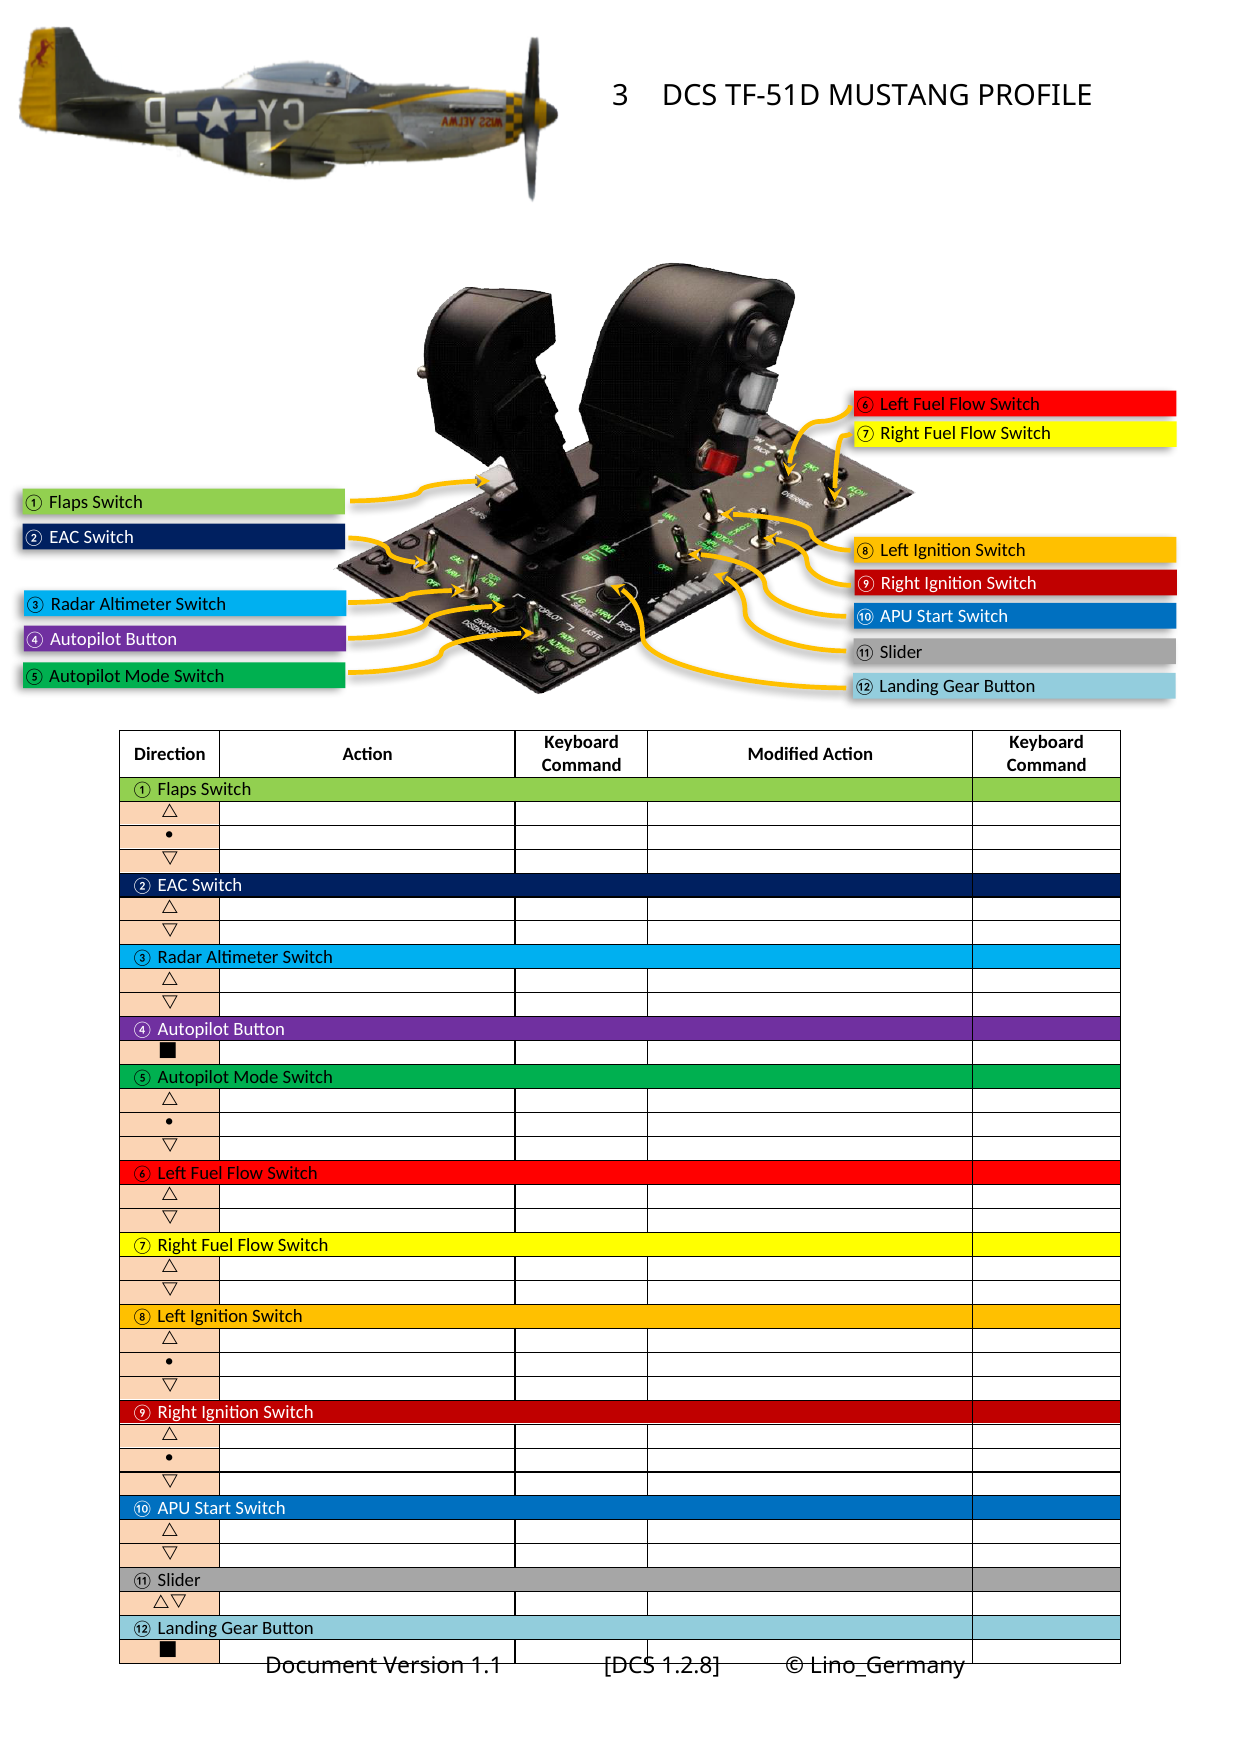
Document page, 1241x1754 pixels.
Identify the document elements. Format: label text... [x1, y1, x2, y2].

table_cell [973, 874, 1120, 896]
table_cell [648, 1329, 972, 1352]
table_cell [973, 1113, 1120, 1136]
table_cell [648, 1209, 972, 1232]
table_cell ⑪ Slider [120, 1568, 972, 1591]
table_cell [220, 1544, 514, 1567]
table_cell [648, 1353, 972, 1376]
table_cell [120, 1425, 219, 1447]
table_cell ④ Autopilot Button [120, 1017, 972, 1040]
table_cell [516, 1281, 647, 1304]
table_cell [516, 1592, 647, 1615]
table_cell [648, 1137, 972, 1160]
table_cell [120, 826, 219, 848]
table_cell [120, 1281, 219, 1304]
table_cell [648, 1592, 972, 1615]
table_cell [516, 850, 647, 872]
table_cell [973, 826, 1120, 848]
table_cell [648, 1473, 972, 1495]
table_cell [516, 1520, 647, 1543]
table_cell ② EAC Switch [120, 874, 972, 896]
table_cell [220, 802, 514, 824]
table_cell [120, 898, 219, 920]
table_cell [648, 1377, 972, 1399]
table_cell [120, 993, 219, 1016]
table_cell [648, 1544, 972, 1567]
table_cell [120, 1592, 219, 1615]
table_cell [973, 1209, 1120, 1232]
table_cell [220, 1281, 514, 1304]
table_cell [973, 850, 1120, 872]
table_cell [516, 1137, 647, 1160]
table_cell [516, 1449, 647, 1471]
table_cell [973, 778, 1120, 801]
table_cell [516, 1209, 647, 1232]
table_cell [516, 1041, 647, 1064]
table_cell [120, 1041, 219, 1064]
table_cell [973, 1185, 1120, 1208]
table_cell [220, 1137, 514, 1160]
table_cell [220, 1640, 514, 1663]
table_cell [973, 1017, 1120, 1040]
table_cell [120, 1640, 219, 1663]
table_cell [220, 1257, 514, 1280]
table_cell [516, 826, 647, 848]
table_cell [973, 1353, 1120, 1376]
table_cell [973, 1425, 1120, 1447]
table_cell [973, 1305, 1120, 1328]
table_cell [973, 1592, 1120, 1615]
table_cell [973, 802, 1120, 824]
table_cell [120, 921, 219, 944]
table_cell [648, 850, 972, 872]
table_cell [120, 1544, 219, 1567]
picture [1, 0, 993, 730]
table_cell [516, 969, 647, 992]
table_cell [220, 826, 514, 848]
table_cell [648, 1113, 972, 1136]
table_cell [516, 1257, 647, 1280]
table_cell [120, 1185, 219, 1208]
table_cell [973, 1401, 1120, 1423]
table_cell [516, 1113, 647, 1136]
table_cell [220, 1592, 514, 1615]
table_cell [648, 1089, 972, 1112]
table_cell [648, 1281, 972, 1304]
table_cell [220, 1377, 514, 1399]
table_cell [120, 1113, 219, 1136]
table_cell ⑥ Left Fuel Flow Switch [120, 1161, 972, 1184]
table_cell [648, 826, 972, 848]
table_cell [973, 945, 1120, 968]
table_cell [220, 1520, 514, 1543]
table_cell [973, 1640, 1120, 1663]
table_cell [120, 802, 219, 824]
table_cell [120, 1520, 219, 1543]
table_cell [120, 1449, 219, 1471]
table_cell ⑧ Left Ignition Switch [120, 1305, 972, 1328]
table_cell [516, 1353, 647, 1376]
table_cell ⑫ Landing Gear Button [120, 1616, 972, 1639]
table_header Direction [120, 731, 219, 777]
table_cell [220, 993, 514, 1016]
table_cell [648, 1449, 972, 1471]
table_cell [516, 1473, 647, 1495]
table_cell [973, 1473, 1120, 1495]
table_cell [973, 1544, 1120, 1567]
table_cell [973, 1089, 1120, 1112]
table_cell [648, 802, 972, 824]
table_cell [516, 1329, 647, 1352]
table_cell [648, 993, 972, 1016]
table_cell [973, 1065, 1120, 1088]
table_cell [973, 1161, 1120, 1184]
table_cell [220, 1473, 514, 1495]
table_cell [220, 1113, 514, 1136]
table_cell ⑩ APU Start Switch [120, 1496, 972, 1519]
table_cell [220, 1449, 514, 1471]
table_cell [973, 1496, 1120, 1519]
table_cell [973, 1257, 1120, 1280]
table_cell [120, 1089, 219, 1112]
table_cell ① Flaps Switch [120, 778, 972, 801]
table_cell [220, 1089, 514, 1112]
table_cell ⑨ Right Ignition Switch [120, 1401, 972, 1423]
table_header Modified Action [648, 731, 972, 777]
table_cell [973, 993, 1120, 1016]
table_cell [648, 921, 972, 944]
table_cell [220, 1329, 514, 1352]
table_header Action [220, 731, 514, 777]
table_cell [648, 1520, 972, 1543]
table_cell ⑤ Autopilot Mode Switch [120, 1065, 972, 1088]
table_cell [973, 969, 1120, 992]
table_cell [648, 1185, 972, 1208]
table_cell [120, 1473, 219, 1495]
table_cell [120, 969, 219, 992]
table_cell [973, 1281, 1120, 1304]
table_cell [120, 1329, 219, 1352]
table_cell [220, 921, 514, 944]
table_cell [220, 898, 514, 920]
table_cell [516, 1089, 647, 1112]
table_cell [973, 1041, 1120, 1064]
table_cell [973, 1568, 1120, 1591]
table_cell [120, 1209, 219, 1232]
table_cell [516, 921, 647, 944]
table_cell [648, 1640, 972, 1663]
table_cell [648, 1041, 972, 1064]
table_cell [220, 1425, 514, 1447]
table_cell [516, 898, 647, 920]
table_cell [516, 802, 647, 824]
table_cell [973, 921, 1120, 944]
table_cell [220, 1041, 514, 1064]
table_cell [516, 1377, 647, 1399]
table_cell [120, 1353, 219, 1376]
table_cell [648, 1257, 972, 1280]
table_cell ⑦ Right Fuel Flow Switch [120, 1233, 972, 1256]
table_cell [220, 1209, 514, 1232]
table_cell [220, 850, 514, 872]
table_cell [516, 1425, 647, 1447]
table_cell [516, 1185, 647, 1208]
table_cell ③ Radar Altimeter Switch [120, 945, 972, 968]
table_cell [120, 1377, 219, 1399]
table_cell [648, 898, 972, 920]
table_cell [973, 1616, 1120, 1639]
table_cell [120, 850, 219, 872]
table_cell [973, 1449, 1120, 1471]
table_cell [973, 1233, 1120, 1256]
table_cell [973, 898, 1120, 920]
table_cell [648, 969, 972, 992]
table_cell [973, 1520, 1120, 1543]
table_cell [220, 969, 514, 992]
table_header Keyboard Command [973, 731, 1120, 777]
table_cell [648, 1425, 972, 1447]
table_cell [973, 1329, 1120, 1352]
table_cell [120, 1137, 219, 1160]
table_cell [516, 1640, 647, 1663]
table_cell [973, 1137, 1120, 1160]
table_header Keyboard Command [516, 731, 647, 777]
table_cell [220, 1185, 514, 1208]
table_cell [220, 1353, 514, 1376]
table_cell [516, 1544, 647, 1567]
table_cell [120, 1257, 219, 1280]
table_cell [516, 993, 647, 1016]
table_cell [973, 1377, 1120, 1399]
